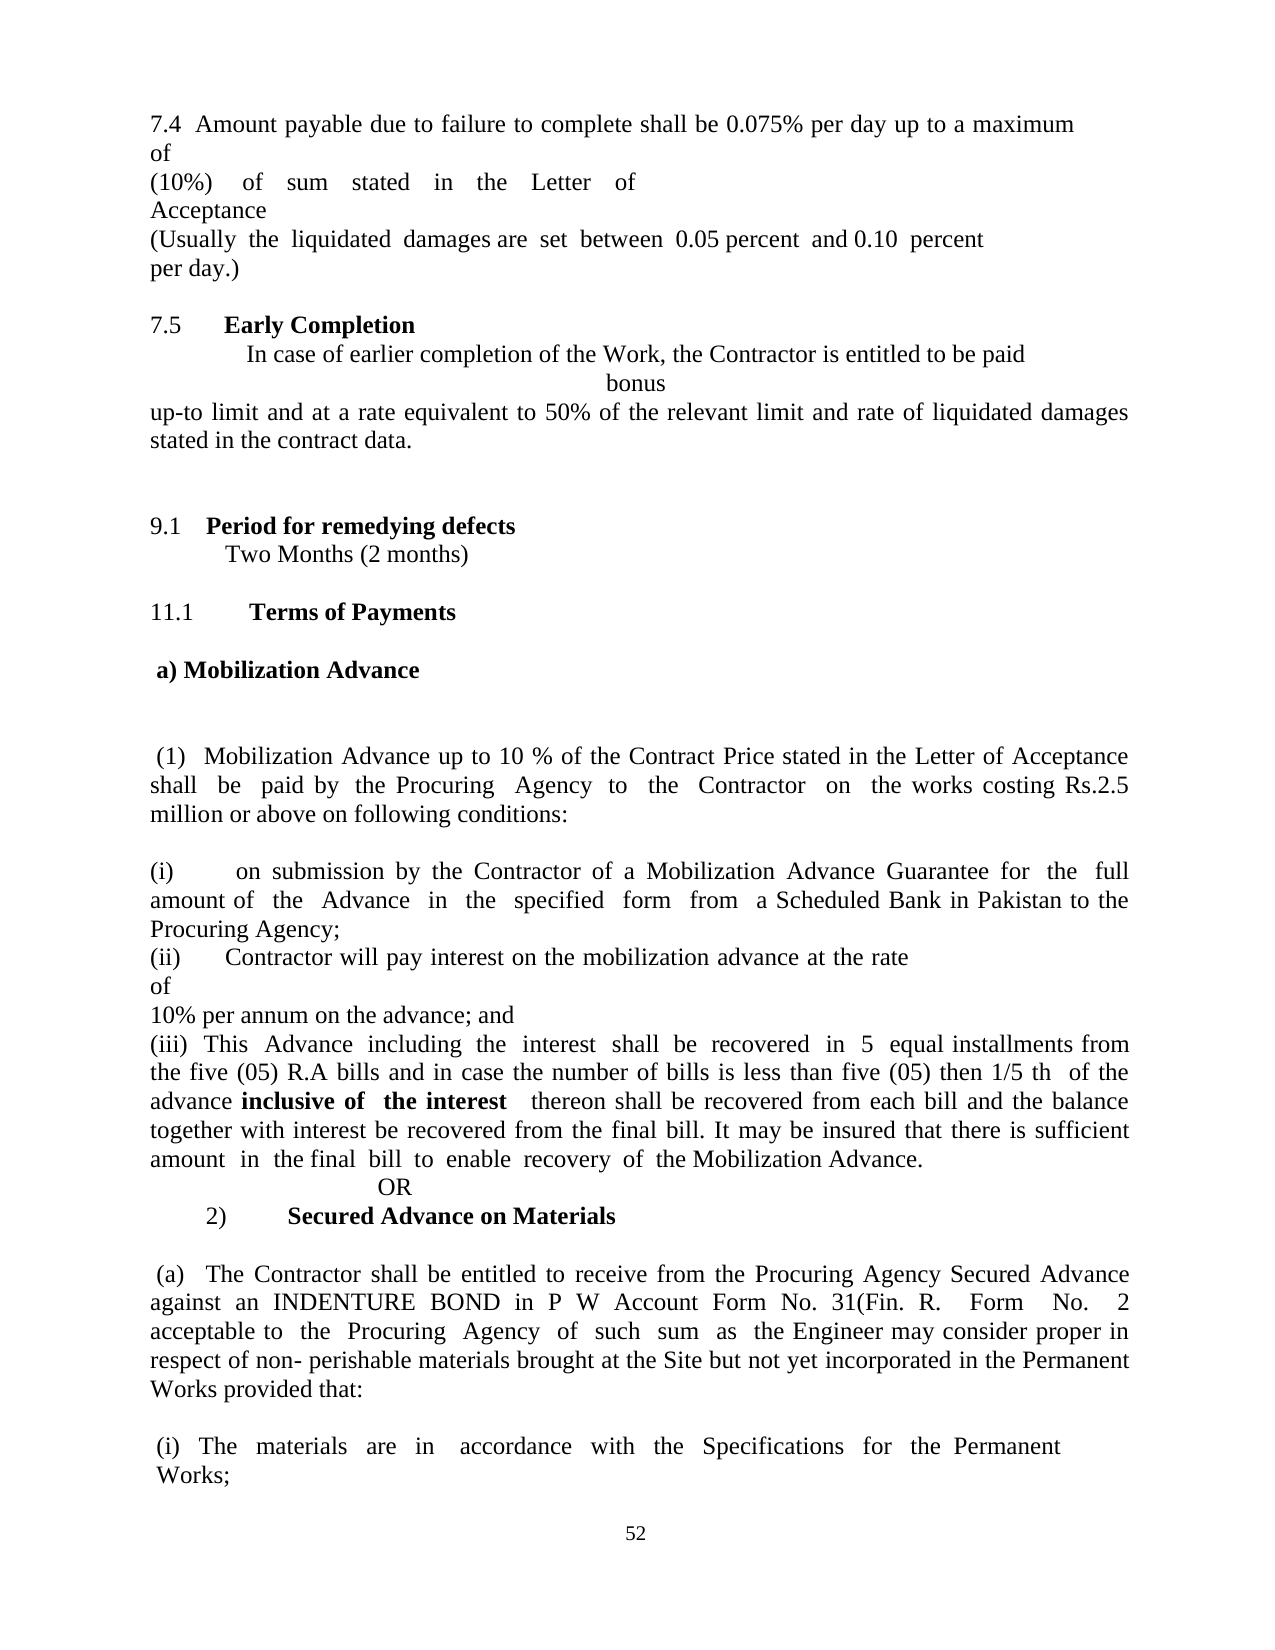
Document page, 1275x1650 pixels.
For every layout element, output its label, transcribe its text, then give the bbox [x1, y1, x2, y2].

text (i) on submission by the Contractor of a Mobilization Advance Guarantee for the full amount of the Advance in the specified form from a Scheduled Bank in Pakistan to the Procuring Agency; [150, 856, 1129, 942]
text 11.1 Terms of Payments a) Mobilization Advance [150, 597, 458, 683]
text 2) Secured Advance on Materials [206, 1201, 1137, 1230]
text OR [373, 1172, 416, 1201]
text 10% per annum on the advance; and [150, 1000, 514, 1029]
text In case of earlier completion of the Work, the Contractor is entitled to be paid bonus [214, 339, 1057, 397]
text (10%) of sum stated in the Letter of Acceptance [150, 167, 636, 224]
text (Usually the liquidated damages are set between 0.05 percent and 0.10 percent per day.) [150, 224, 1025, 282]
text (1) Mobilization Advance up to 10 % of the Contract Price stated in the Letter of Acceptance shall be paid by the Procuring Agency to the Contractor on the works costing Rs.2.5 million or above on following conditions: [150, 741, 1130, 827]
text (i) The materials are in accordance with the Specifications for the Permanent Works; [156, 1431, 1061, 1489]
text 7.5 Early Completion [150, 311, 417, 339]
text 9.1 Period for remedying defects [150, 511, 516, 539]
text 7.4 Amount payable due to failure to complete shall be 0.075% per day up to a maximum of [150, 109, 1074, 167]
text (ii) Contractor will pay interest on the mobilization advance at the rate of [150, 942, 908, 1000]
text (iii) This Advance including the interest shall be recovered in 5 equal installments from the five (05) R.A bills and in case the number of bills is less than five (05) then 1/5 th of the advance inclusive of the interest thereon shall be recovered from each bill and the balance together with interest be recovered from the final bill. It may be insured that there is sufficient amount in the final bill to enable recovery of the Mobilization Advance. [150, 1029, 1130, 1172]
text up-to limit and at a rate equivalent to 50% of the relevant limit and rate of liquidated damages stated in the contract data. [150, 397, 1129, 454]
text Two Months (2 months) [225, 539, 1137, 568]
text (a) The Contractor shall be entitled to receive from the Procuring Agency Secured Advance against an INDENTURE BOND in P W Account Form No. 31(Fin. R. Form No. 2 acceptable to the Procuring Agency of such sum as the Engineer may consider proper in respect of non- perishable materials brought at the Site but not yet incorporated in the Permanent Works provided that: [150, 1259, 1130, 1402]
